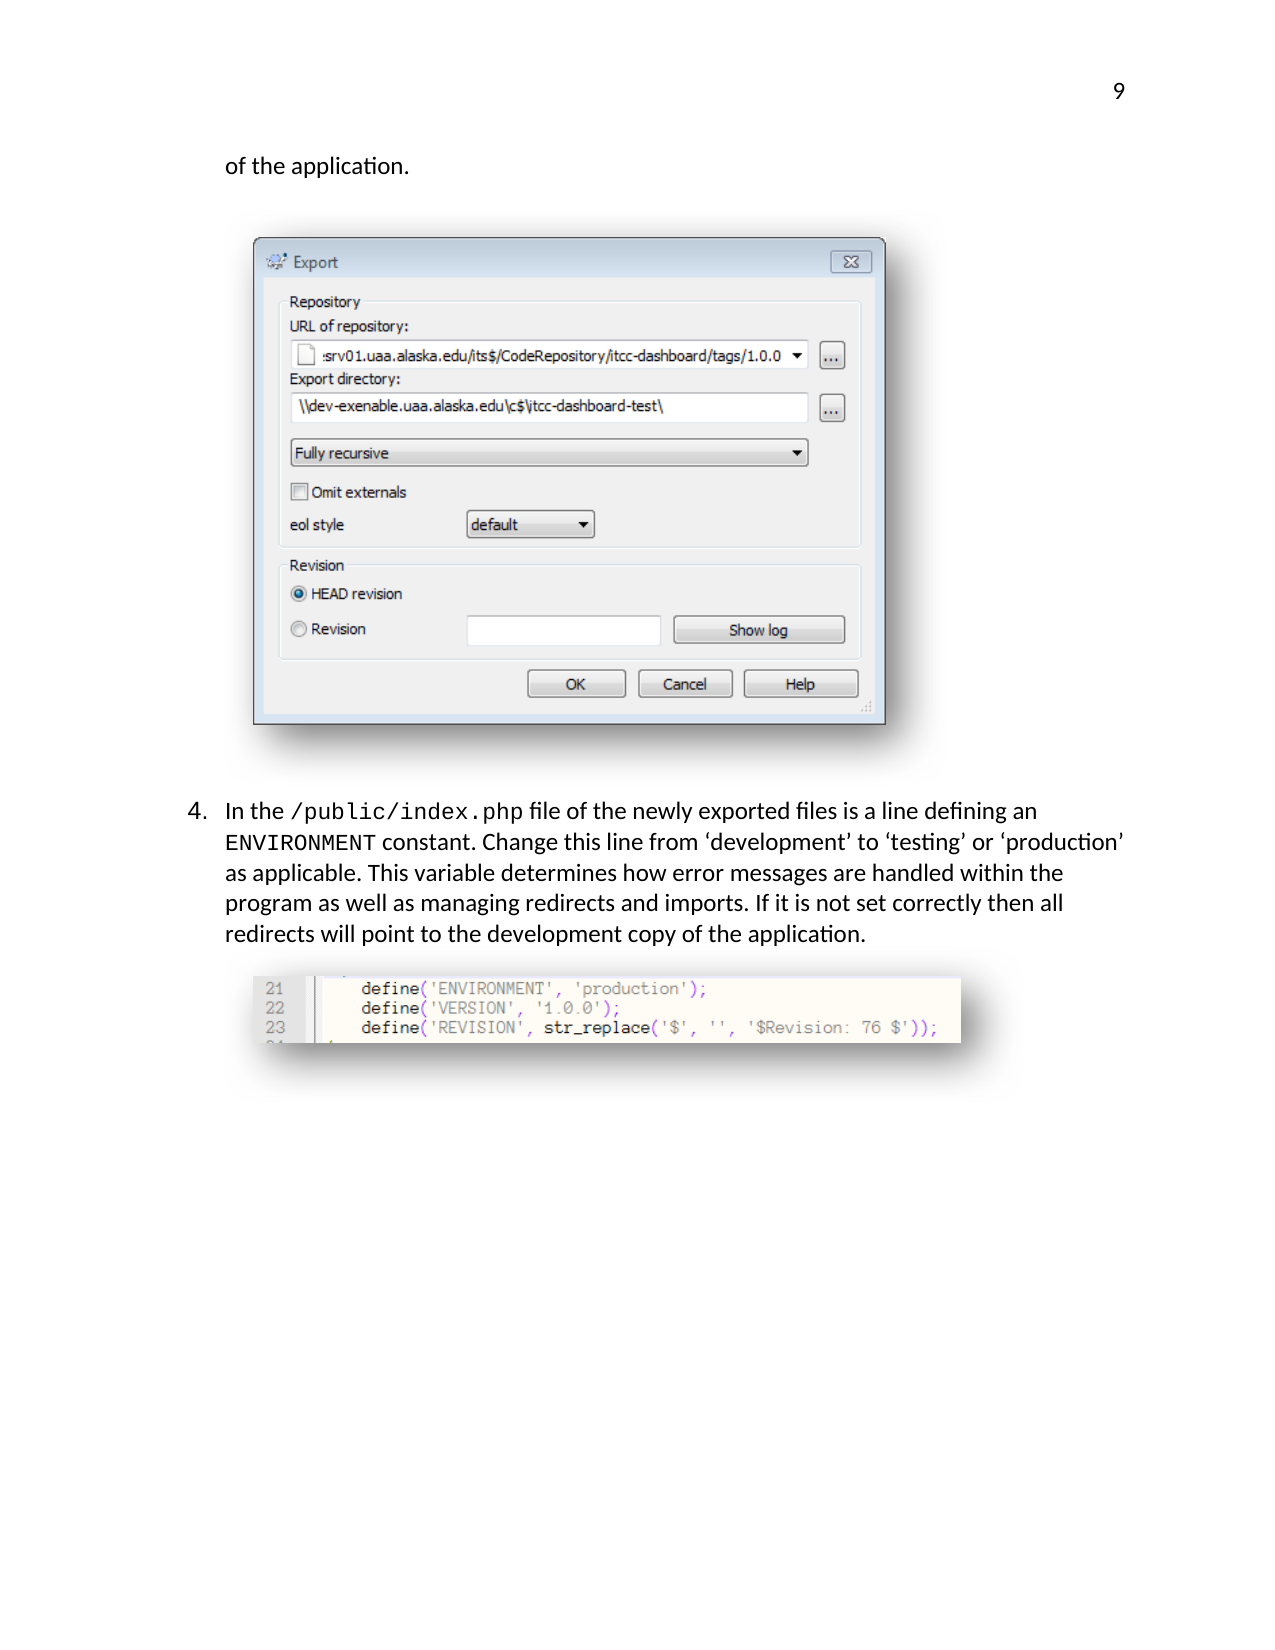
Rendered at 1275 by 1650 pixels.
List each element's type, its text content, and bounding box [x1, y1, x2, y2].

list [187, 150, 1125, 784]
picture [253, 976, 961, 1043]
picture [253, 237, 886, 725]
list In the /public/index.php file of the newly exported files is a line defining an ENVIRONMENT constant. Change this line from ‘development’ to ‘testing’ or ‘production’ as applicable. This variable determines how error messages are handled within the program as well as managing redirects and imports. If it is not set correctly then all redirects will point to the development copy of the application. [187, 795, 1125, 1102]
